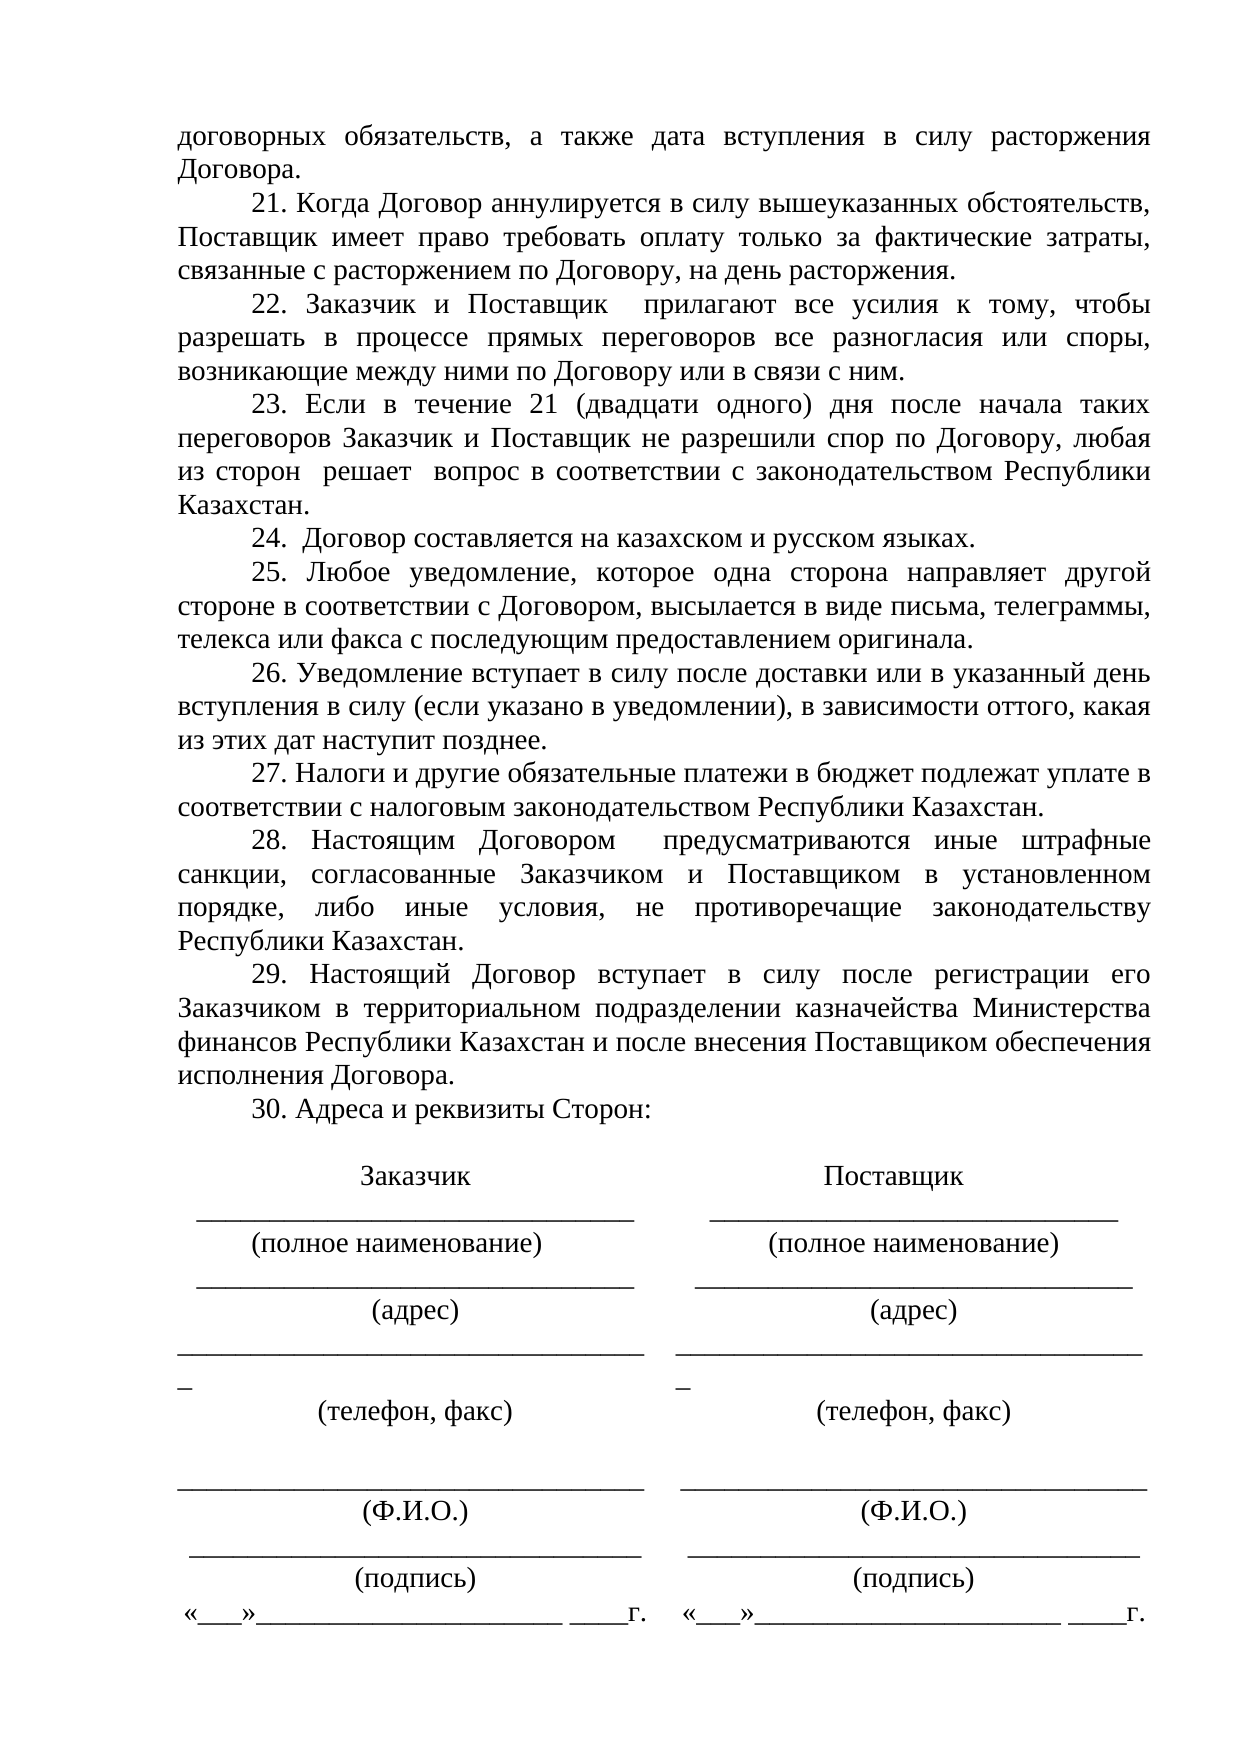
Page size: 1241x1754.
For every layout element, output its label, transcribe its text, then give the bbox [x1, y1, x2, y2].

text 25. Любое уведомление, которое одна сторона направляет другой стороне в соответствии с Договором, высылается в виде письма, телеграммы, телекса или факса с последующим предоставлением оригинала. [177, 554, 1152, 655]
text 24. Договор составляется на казахском и русском языках. [177, 521, 1152, 554]
text 30. Адреса и реквизиты Сторон: [177, 1091, 1152, 1124]
table_cell _______________________________ (подпись) [166, 1527, 664, 1594]
table_cell _________________________________ (телефон, факс) [664, 1326, 1163, 1426]
table_cell ______________________________ (адрес) [664, 1259, 1163, 1326]
text 28. Настоящим Договором предусматриваются иные штрафные санкции, согласованные Заказчиком и Поставщиком в установленном порядке, либо иные условия, не противоречащие законодательству Республики Казахстан. [177, 822, 1152, 957]
table_cell ________________________________ (Ф.И.О.) [166, 1426, 664, 1527]
table_cell ________________________________ (Ф.И.О.) [664, 1426, 1163, 1527]
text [177, 118, 1152, 185]
table_cell _______________________________ (подпись) [664, 1527, 1163, 1594]
table_header Поставщик ____________________________ (полное наименование) [664, 1124, 1163, 1258]
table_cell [664, 1594, 1163, 1627]
text 21. Когда Договор аннулируется в силу вышеуказанных обстоятельств, Поставщик имеет право требовать оплату только за фактические затраты, связанные с расторжением по Договору, на день расторжения. [177, 185, 1152, 286]
table_cell ______________________________ (адрес) [166, 1259, 664, 1326]
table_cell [166, 1594, 664, 1627]
table_cell _________________________________ (телефон, факс) [166, 1326, 664, 1426]
text 29. Настоящий Договор вступает в силу после регистрации его Заказчиком в территориальном подразделении казначейства Министерства финансов Республики Казахстан и после внесения Поставщиком обеспечения исполнения Договора. [177, 957, 1152, 1091]
text 22. Заказчик и Поставщик прилагают все усилия к тому, чтобы разрешать в процессе прямых переговоров все разногласия или споры, возникающие между ними по Договору или в связи с ним. [177, 286, 1152, 386]
text 23. Если в течение 21 (двадцати одного) дня после начала таких переговоров Заказчик и Поставщик не разрешили спор по Договору, любая из сторон решает вопрос в соответствии с законодательством Республики Казахстан. [177, 386, 1152, 521]
text 26. Уведомление вступает в силу после доставки или в указанный день вступления в силу (если указано в уведомлении), в зависимости оттого, какая из этих дат наступит позднее. [177, 655, 1152, 755]
table_header Заказчик ______________________________ (полное наименование) [166, 1124, 664, 1258]
text 27. Налоги и другие обязательные платежи в бюджет подлежат уплате в соответствии с налоговым законодательством Республики Казахстан. [177, 755, 1152, 822]
